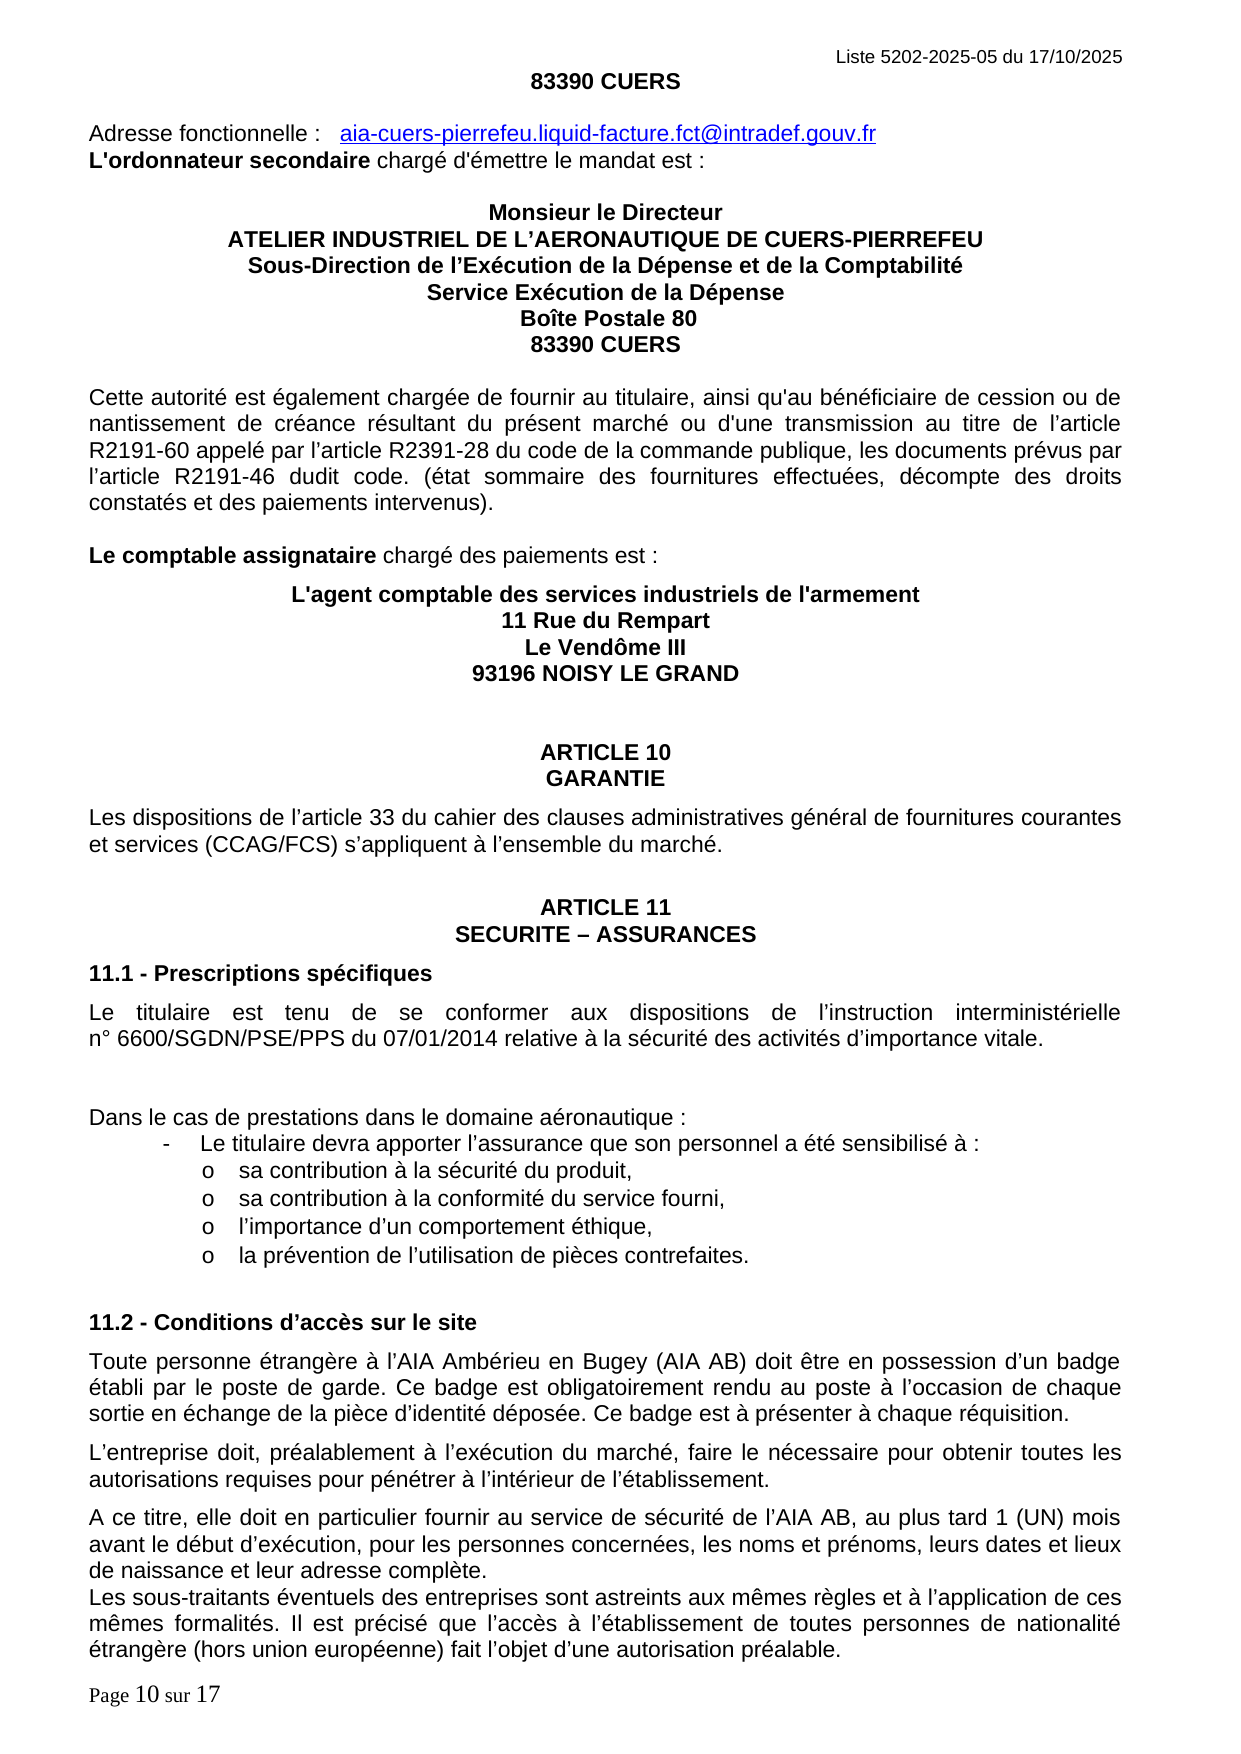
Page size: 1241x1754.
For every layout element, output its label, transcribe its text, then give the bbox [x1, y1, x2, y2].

text ATELIER INDUSTRIEL DE L’AERONAUTIQUE DE CUERS-PIERREFEU [89, 226, 1122, 252]
text Les dispositions de l’article 33 du cahier des clauses administratives général de fournitures courantes et services (CCAG/FCS) s’appliquent à l’ensemble du marché. [89, 804, 1122, 857]
text Cette autorité est également chargée de fournir au titulaire, ainsi qu'au bénéficiaire de cession ou de nantissement de créance résultant du présent marché ou d'une transmission au titre de l’article R2191-60 appelé par l’article R2391-28 du code de la commande publique, les documents prévus par l’article R2191-46 dudit code. (état sommaire des fournitures effectuées, décompte des droits constatés et des paiements intervenus). [89, 384, 1122, 516]
list sa contribution à la sécurité du produit, [201, 1157, 1122, 1185]
text Le titulaire est tenu de se conformer aux dispositions de l’instruction interministérielle n° 6600/SGDN/PSE/PPS du 07/01/2014 relative à la sécurité des activités d’importance vitale. [89, 998, 1122, 1051]
text Monsieur le Directeur [89, 199, 1122, 226]
text L'agent comptable des services industriels de l'armement [89, 581, 1122, 607]
text L’entreprise doit, préalablement à l’exécution du marché, faire le nécessaire pour obtenir toutes les autorisations requises pour pénétrer à l’intérieur de l’établissement. [89, 1439, 1122, 1492]
list la prévention de l’utilisation de pièces contrefaites. [201, 1242, 1122, 1270]
subtitle 11.2 - Conditions d’accès sur le site [89, 1309, 1122, 1335]
text ARTICLE 10 GARANTIE [89, 739, 1122, 792]
text Boîte Postale 80 [89, 305, 1122, 331]
text Service Exécution de la Dépense [89, 278, 1122, 305]
list l’importance d’un comportement éthique, [201, 1213, 1122, 1242]
text Sous-Direction de l’Exécution de la Dépense et de la Comptabilité [89, 252, 1122, 278]
list Le titulaire devra apporter l’assurance que son personnel a été sensibilisé à : [162, 1130, 1122, 1157]
text Le comptable assignataire chargé des paiements est : [89, 542, 1122, 568]
text 83390 CUERS [89, 331, 1122, 357]
text Dans le cas de prestations dans le domaine aéronautique : [89, 1104, 1122, 1130]
subtitle 11.1 - Prescriptions spécifiques [89, 959, 1122, 986]
text L'ordonnateur secondaire chargé d'émettre le mandat est : [89, 147, 1122, 173]
text A ce titre, elle doit en particulier fournir au service de sécurité de l’AIA AB, au plus tard 1 (UN) mois avant le début d’exécution, pour les personnes concernées, les noms et prénoms, leurs dates et lieux de naissance et leur adresse complète. [89, 1504, 1122, 1583]
text ARTICLE 11 SECURITE – ASSURANCES [89, 894, 1122, 947]
text 93196 NOISY LE GRAND [89, 660, 1122, 686]
text Adresse fonctionnelle : aia-cuers-pierrefeu.liquid-facture.fct@intradef.gouv.fr [89, 120, 1122, 147]
text 83390 CUERS [89, 68, 1122, 94]
text Le Vendôme III [89, 633, 1122, 660]
text 11 Rue du Rempart [89, 607, 1122, 633]
list sa contribution à la conformité du service fourni, [201, 1185, 1122, 1213]
text Toute personne étrangère à l’AIA Ambérieu en Bugey (AIA AB) doit être en possession d’un badge établi par le poste de garde. Ce badge est obligatoirement rendu au poste à l’occasion de chaque sortie en échange de la pièce d’identité déposée. Ce badge est à présenter à chaque réquisition. [89, 1348, 1122, 1427]
text Les sous-traitants éventuels des entreprises sont astreints aux mêmes règles et à l’application de ces mêmes formalités. Il est précisé que l’accès à l’établissement de toutes personnes de nationalité étrangère (hors union européenne) fait l’objet d’une autorisation préalable. [89, 1583, 1122, 1662]
